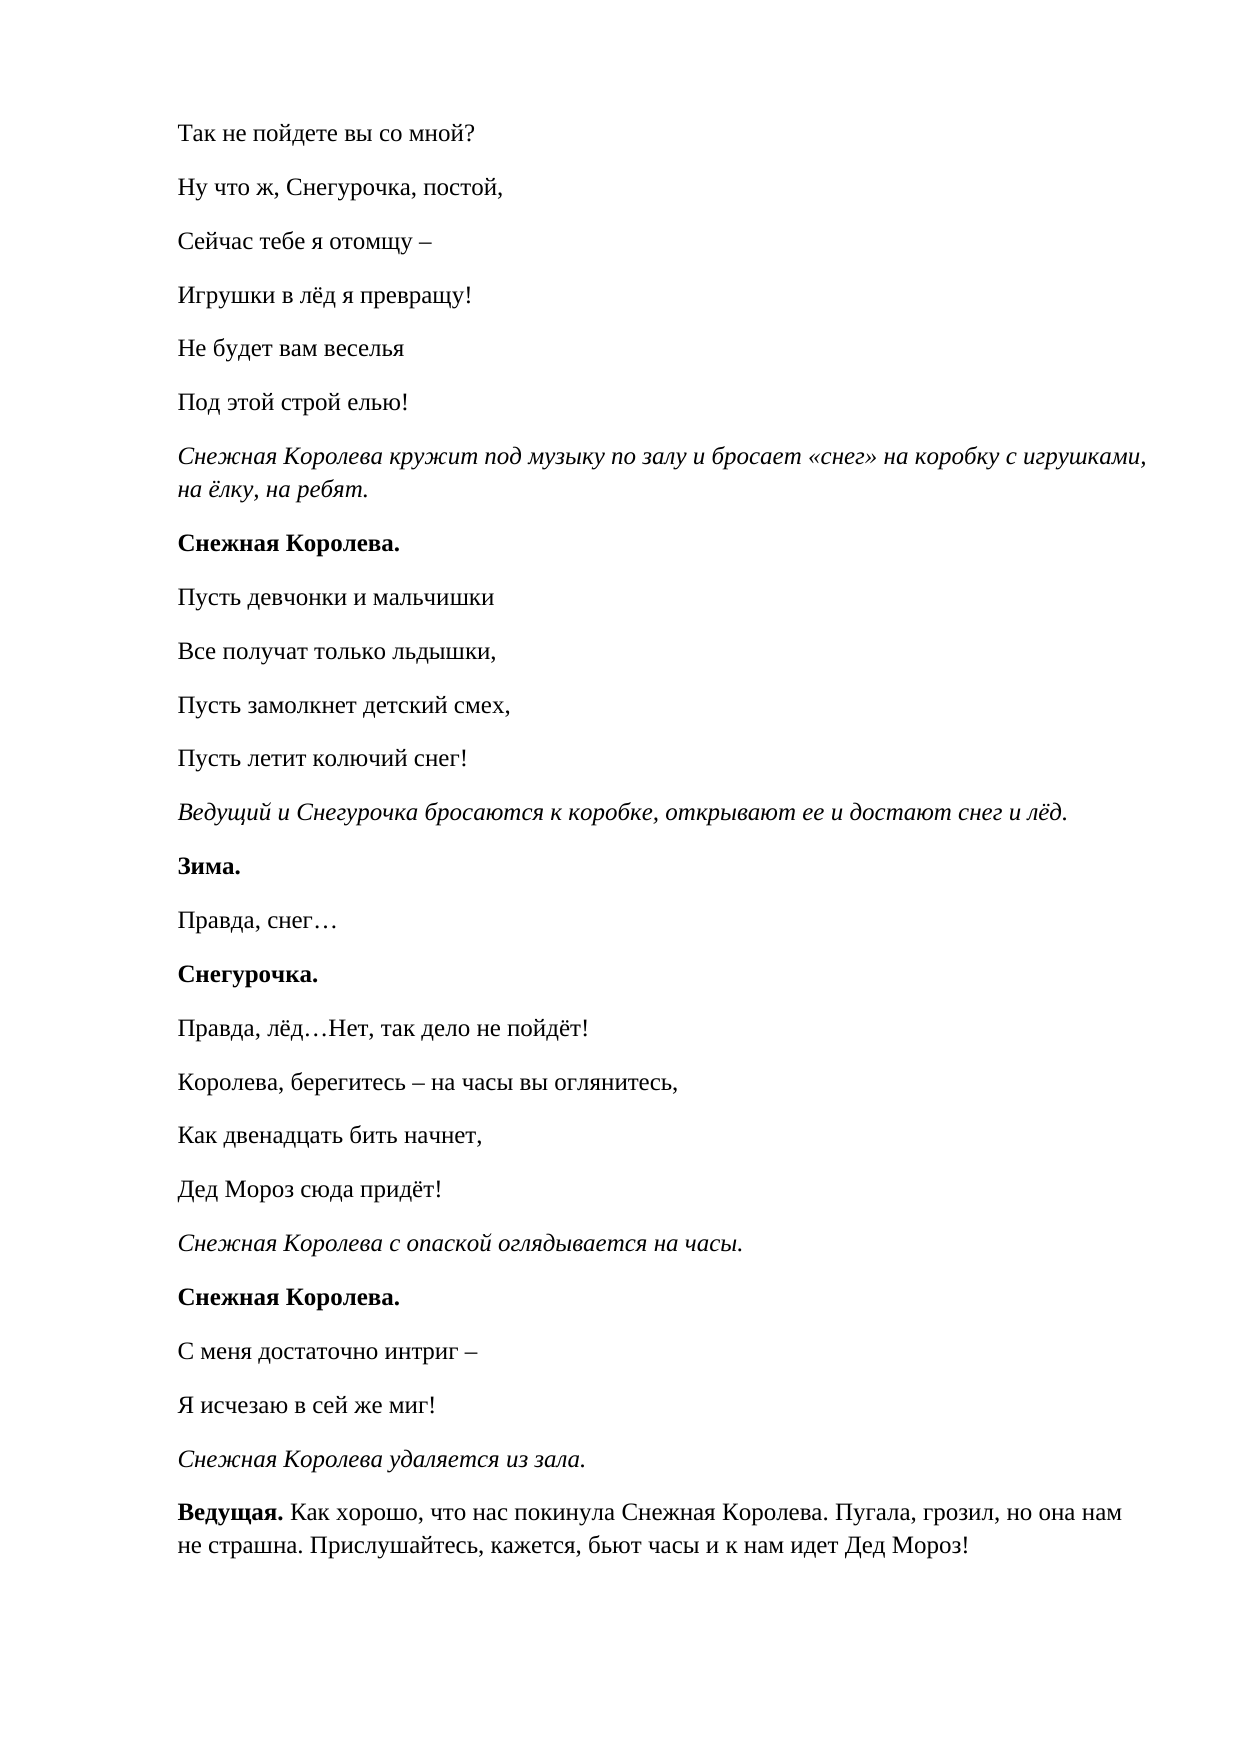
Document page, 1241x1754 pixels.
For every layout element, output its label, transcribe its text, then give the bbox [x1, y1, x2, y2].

text Снежная Королева с опаской оглядывается на часы. [177, 1228, 1152, 1257]
text Снежная Королева удаляется из зала. [177, 1444, 1152, 1472]
text Снегурочка. [177, 959, 1152, 988]
text Ну что ж, Снегурочка, постой, [177, 172, 1152, 201]
text Игрушки в лёд я превращу! [177, 280, 1152, 308]
text Так не пойдете вы со мной? [177, 118, 1152, 147]
text Пусть летит колючий снег! [177, 743, 1152, 772]
text Королева, берегитесь – на часы вы оглянитесь, [177, 1067, 1152, 1095]
text Ведущая. Как хорошо, что нас покинула Снежная Королева. Пугала, грозил, но она нам не страшна. Прислушайтесь, кажется, бьют часы и к нам идет Дед Мороз! [177, 1497, 1152, 1559]
text Правда, лёд…Нет, так дело не пойдёт! [177, 1013, 1152, 1042]
text Пусть замолкнет детский смех, [177, 690, 1152, 718]
text Дед Мороз сюда придёт! [177, 1174, 1152, 1203]
text Пусть девчонки и мальчишки [177, 582, 1152, 611]
text Все получат только льдышки, [177, 636, 1152, 664]
text Как двенадцать бить начнет, [177, 1121, 1152, 1149]
text Снежная Королева. [177, 1282, 1152, 1311]
text Снежная Королева. [177, 528, 1152, 557]
text Зима. [177, 851, 1152, 880]
text Я исчезаю в сей же миг! [177, 1390, 1152, 1418]
text Под этой строй елью! [177, 387, 1152, 416]
text С меня достаточно интриг – [177, 1336, 1152, 1365]
text Снежная Королева кружит под музыку по залу и бросает «снег» на коробку с игрушками, на ёлку, на ребят. [177, 441, 1152, 503]
text Сейчас тебе я отомщу – [177, 226, 1152, 254]
text Правда, снег… [177, 905, 1152, 934]
text Ведущий и Снегурочка бросаются к коробке, открывают ее и достают снег и лёд. [177, 797, 1152, 826]
text Не будет вам веселья [177, 333, 1152, 362]
